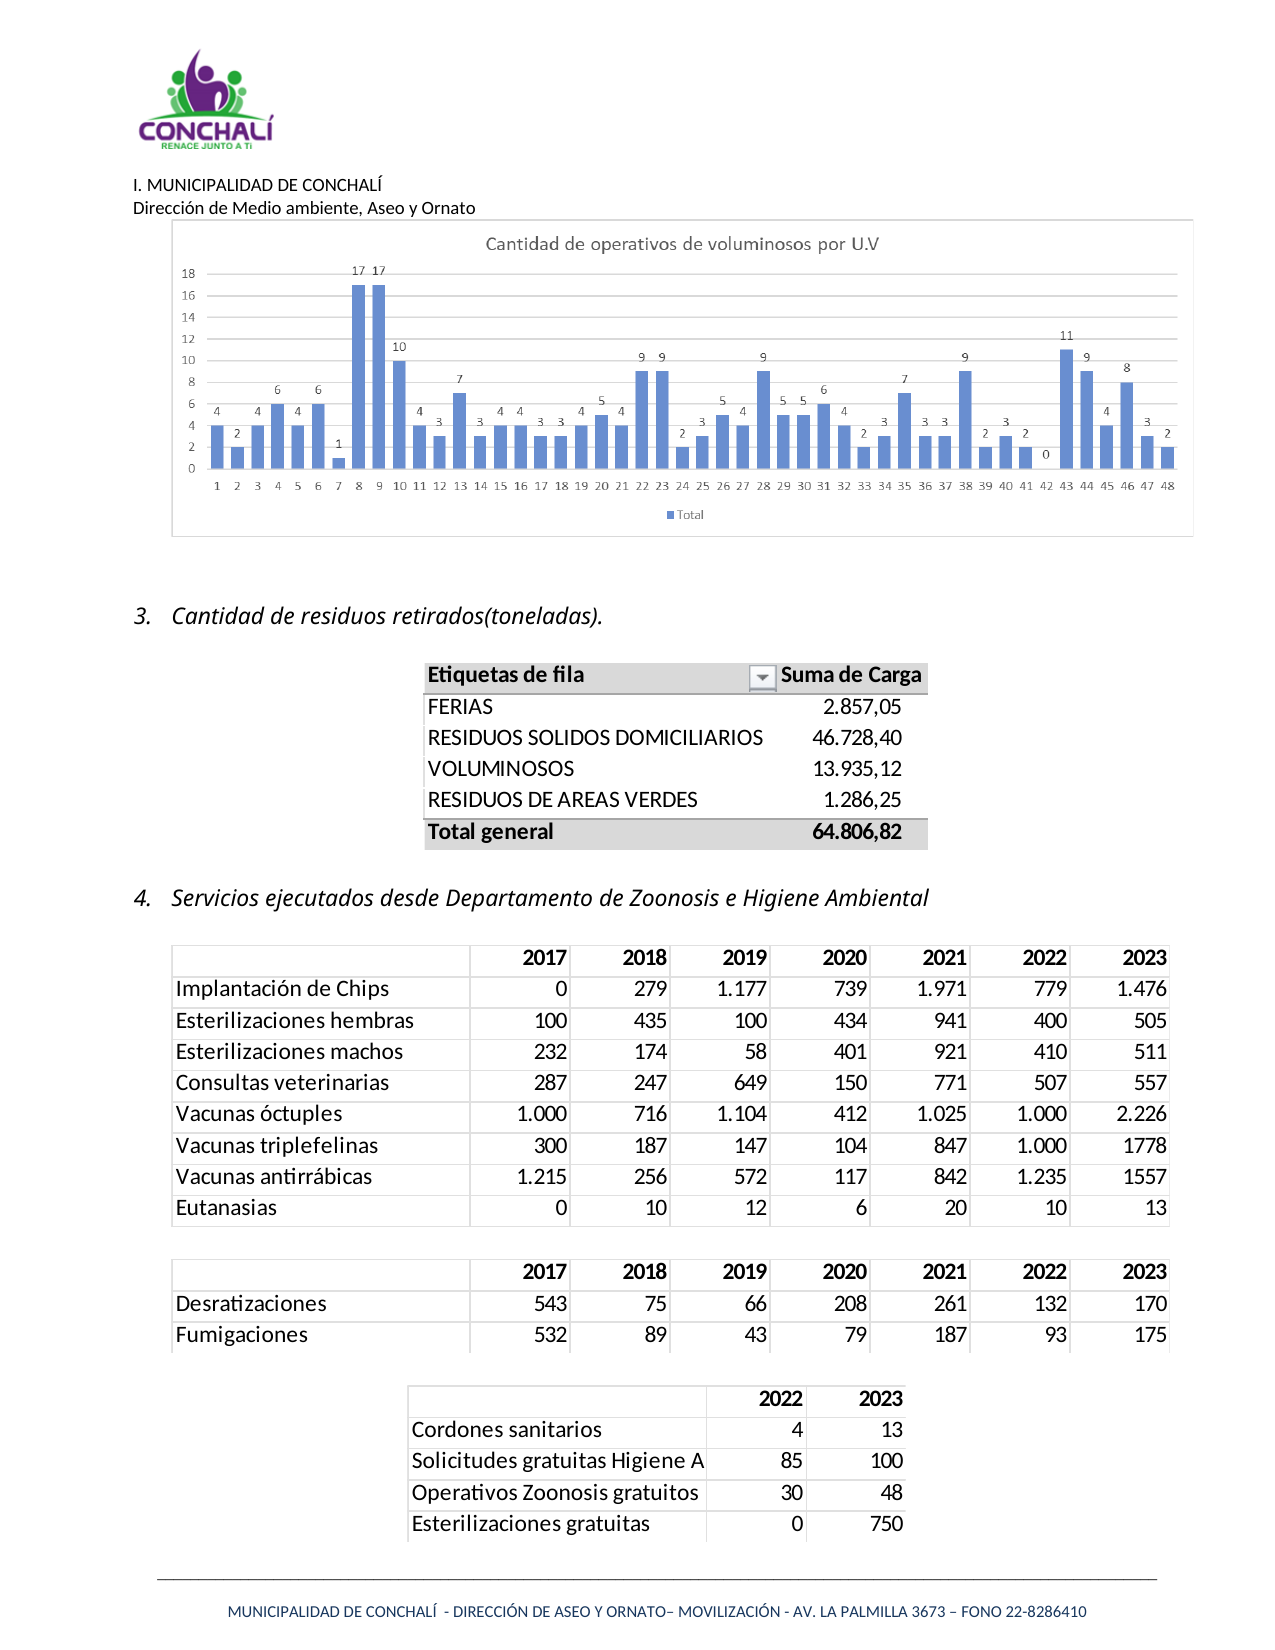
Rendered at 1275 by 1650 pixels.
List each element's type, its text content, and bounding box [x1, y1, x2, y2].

list Servicios ejecutados desde Departamento de Zoonosis e Higiene Ambiental [134, 882, 1181, 914]
picture [133, 45, 278, 149]
list Cantidad de residuos retirados(toneladas). [134, 599, 1181, 631]
picture [171, 219, 1194, 537]
